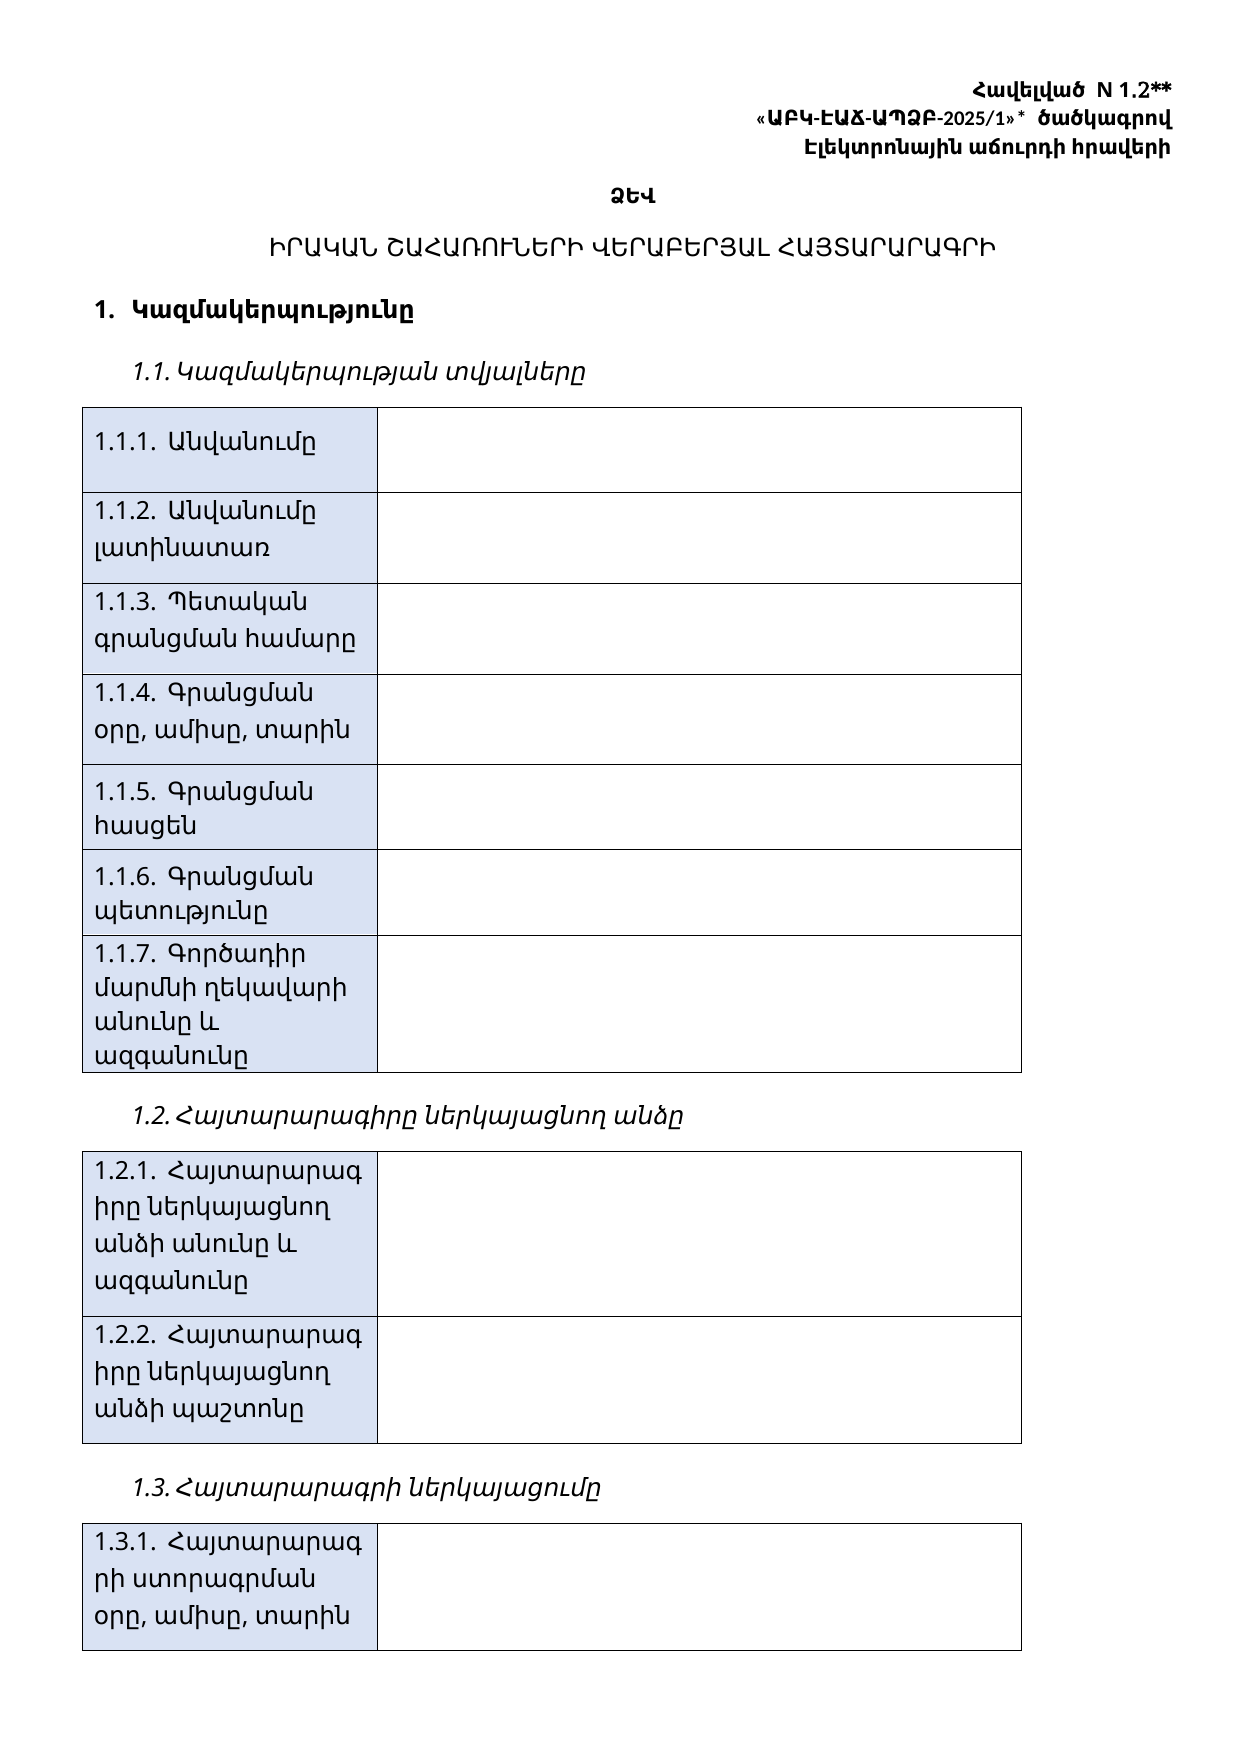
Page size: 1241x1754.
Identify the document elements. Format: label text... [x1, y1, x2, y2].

table_cell [378, 584, 1021, 673]
table_cell [378, 936, 1021, 1072]
table_cell [378, 765, 1021, 849]
table_cell Պետական գրանցման համարը [83, 584, 377, 673]
text ԻՐԱԿԱՆ ՇԱՀԱՌՈՒՆԵՐԻ ՎԵՐԱԲԵՐՅԱԼ ՀԱՅՏԱՐԱՐԱԳՐԻ [94, 233, 1171, 262]
table_cell Գրանցման հասցեն [83, 765, 377, 849]
table_cell Գրանցման պետությունը [83, 850, 377, 934]
list Հայտարարագիրը ներկայացնող անձը [131, 1098, 1171, 1132]
text Հավելված N 1․2** [94, 75, 1171, 103]
table_header Անվանումը [83, 408, 377, 492]
table_cell Անվանումը լատինատառ [83, 493, 377, 583]
table_cell [378, 1317, 1021, 1443]
table_header Հայտարարագիրը ներկայացնող անձի անունը և ազգանունը [83, 1152, 377, 1316]
table_cell [378, 850, 1021, 934]
list Կազմակերպության տվյալները [131, 353, 1171, 387]
list Հայտարարագրի ներկայացումը [131, 1469, 1171, 1503]
list Կազմակերպությունը [94, 291, 1171, 326]
text Էլեկտրոնային աճուրդի հրավերի [94, 132, 1171, 160]
table_cell [378, 675, 1021, 764]
table_cell Գրանցման օրը, ամիսը, տարին [83, 675, 377, 764]
table_cell Հայտարարագիրը ներկայացնող անձի պաշտոնը [83, 1317, 377, 1443]
text «ԱԲԿ-ԷԱՃ-ԱՊՁԲ-2025/1»* ծածկագրով [94, 103, 1171, 132]
table_header [378, 1152, 1021, 1316]
table_cell [378, 493, 1021, 583]
table_header [378, 1524, 1021, 1650]
table_header [378, 408, 1021, 492]
text ՁԵՎ [94, 184, 1171, 209]
table_cell Գործադիր մարմնի ղեկավարի անունը և ազգանունը [83, 936, 377, 1072]
table_header Հայտարարագրի ստորագրման օրը, ամիսը, տարին [83, 1524, 377, 1650]
